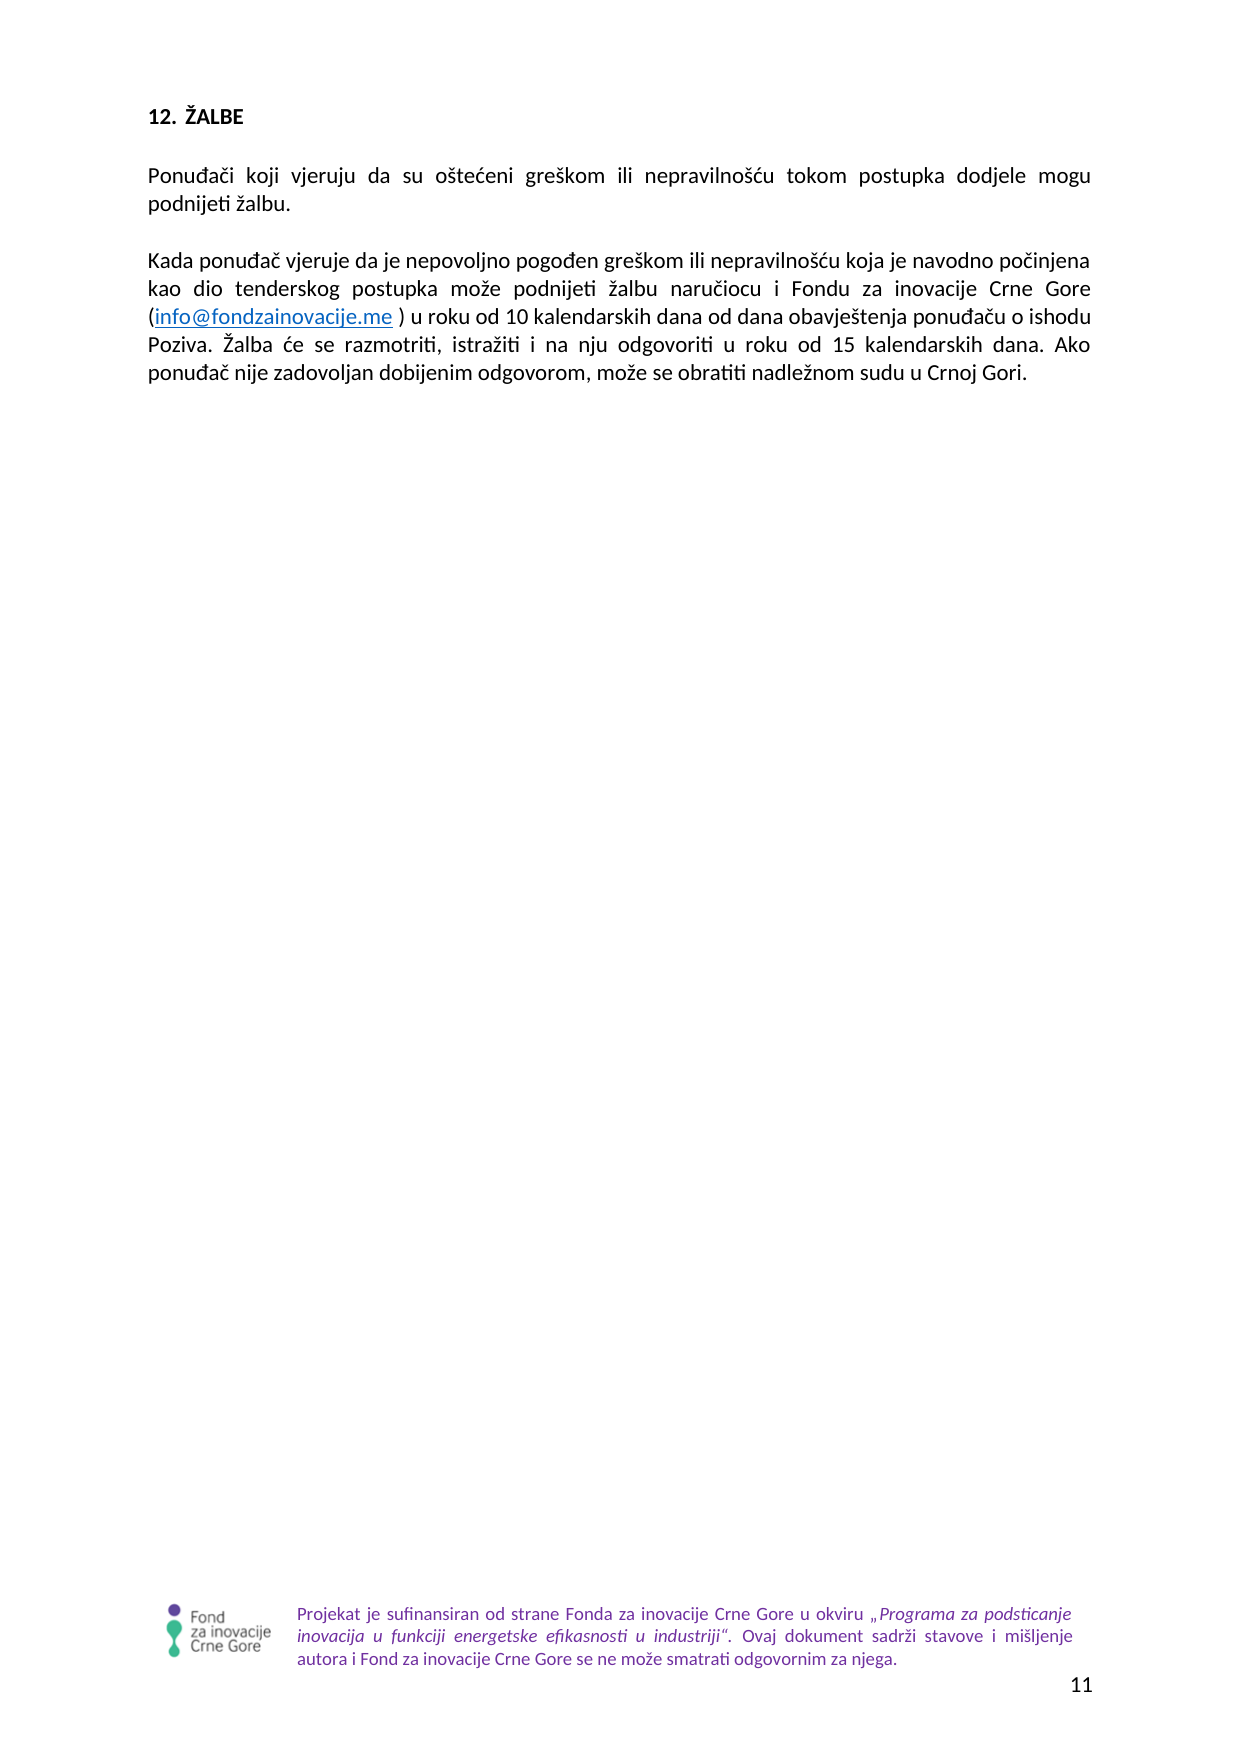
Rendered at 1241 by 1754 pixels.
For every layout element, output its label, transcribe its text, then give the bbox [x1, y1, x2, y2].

picture [158, 1601, 274, 1660]
text Ponuđači koji vjeruju da su oštećeni greškom ili nepravilnošću tokom postupka dodjele mogu podnijeti žalbu. [148, 161, 1093, 217]
subtitle ŽALBE [148, 102, 1093, 130]
text Kada ponuđač vjeruje da je nepovoljno pogođen greškom ili nepravilnošću koja je navodno počinjena kao dio tenderskog postupka može podnijeti žalbu naručiocu i Fondu za inovacije Crne Gore (info@fondzainovacije.me ) u roku od 10 kalendarskih dana od dana obavještenja ponuđaču o ishodu Poziva. Žalba će se razmotriti, istražiti i na nju odgovoriti u roku od 15 kalendarskih dana. Ako ponuđač nije zadovoljan dobijenim odgovorom, može se obratiti nadležnom sudu u Crnoj Gori. [148, 246, 1093, 386]
